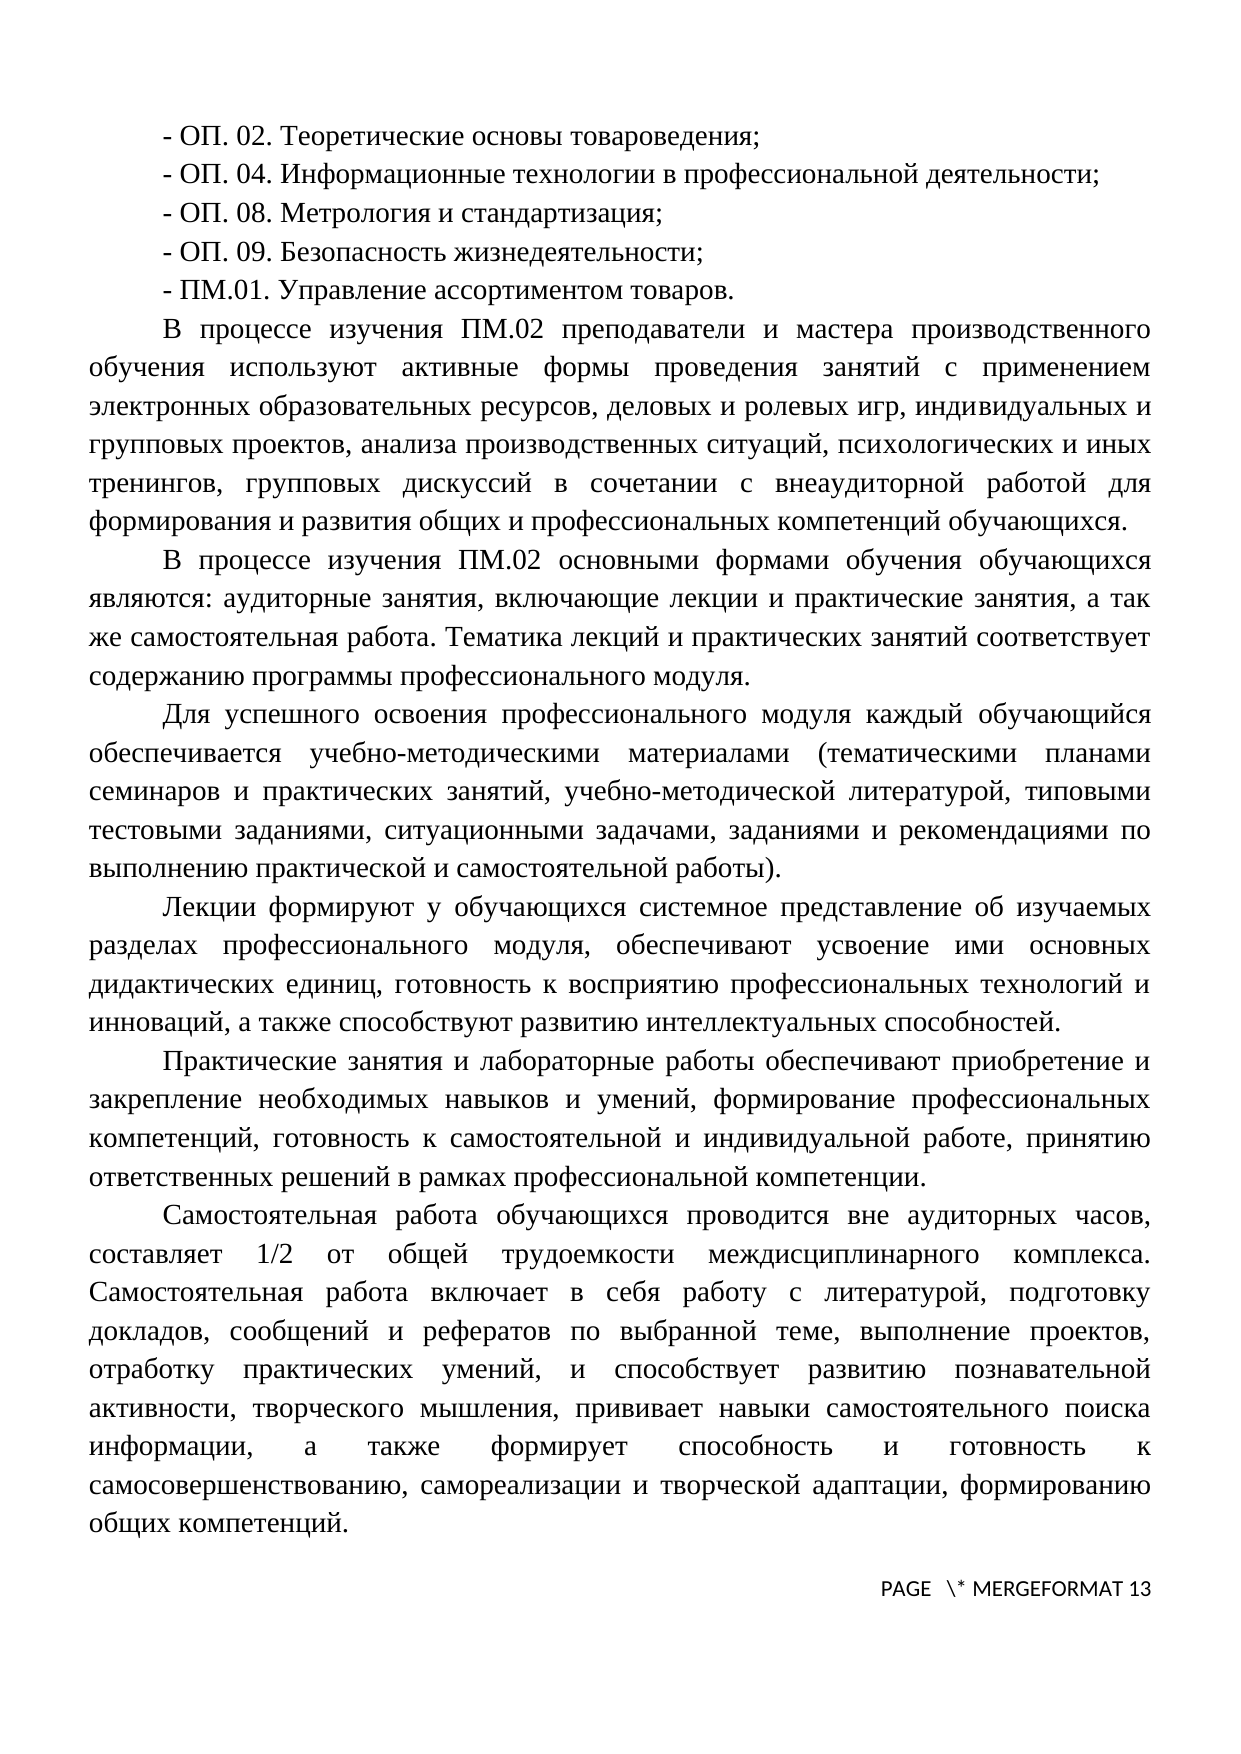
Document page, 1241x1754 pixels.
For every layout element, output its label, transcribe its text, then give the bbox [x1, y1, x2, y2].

text - ОП. 02. Теоретические основы товароведения; [89, 118, 1152, 152]
text Практические занятия и лабораторные работы обеспечивают приобретение и закрепление необходимых навыков и умений, формирование профессиональных компетенций, готовность к самостоятельной и индивидуальной работе, принятию ответственных решений в рамках профессиональной компетенции. [89, 1043, 1152, 1192]
text - ПМ.01. Управление ассортиментом товаров. [89, 272, 1152, 306]
text - ОП. 09. Безопасность жизнедеятельности; [89, 234, 1152, 267]
text В процессе изучения ПМ.02 преподаватели и мастера производственного обучения используют активные формы проведения занятий с применением электронных образовательных ресурсов, деловых и ролевых игр, индивидуальных и групповых проектов, анализа производственных ситуаций, психологических и иных тренингов, групповых дискуссий в сочетании с внеаудиторной работой для формирования и развития общих и профессиональных компетенций обучающихся. [89, 311, 1152, 537]
text Самостоятельная работа обучающихся проводится вне аудиторных часов, составляет 1/2 от общей трудоемкости междисциплинарного комплекса. Самостоятельная работа включает в себя работу с литературой, подготовку докладов, сообщений и рефератов по выбранной теме, выполнение проектов, отработку практических умений, и способствует развитию познавательной активности, творческого мышления, прививает навыки самостоятельного поиска информации, а также формирует способность и готовность к самосовершенствованию, самореализации и творческой адаптации, формированию общих компетенций. [89, 1197, 1152, 1539]
text В процессе изучения ПМ.02 основными формами обучения обучающихся являются: аудиторные занятия, включающие лекции и практические занятия, а так же самостоятельная работа. Тематика лекций и практических занятий соответствует содержанию программы профессионального модуля. [89, 542, 1152, 691]
text - ОП. 08. Метрология и стандартизация; [89, 195, 1152, 229]
text Для успешного освоения профессионального модуля каждый обучающийся обеспечивается учебно-методическими материалами (тематическими планами семинаров и практических занятий, учебно-методической литературой, типовыми тестовыми заданиями, ситуационными задачами, заданиями и рекомендациями по выполнению практической и самостоятельной работы). [89, 696, 1152, 884]
text - ОП. 04. Информационные технологии в профессиональной деятельности; [89, 157, 1152, 190]
text Лекции формируют у обучающихся системное представление об изучаемых разделах профессионального модуля, обеспечивают усвоение ими основных дидактических единиц, готовность к восприятию профессиональных технологий и инноваций, а также способствуют развитию интеллектуальных способностей. [89, 889, 1152, 1038]
